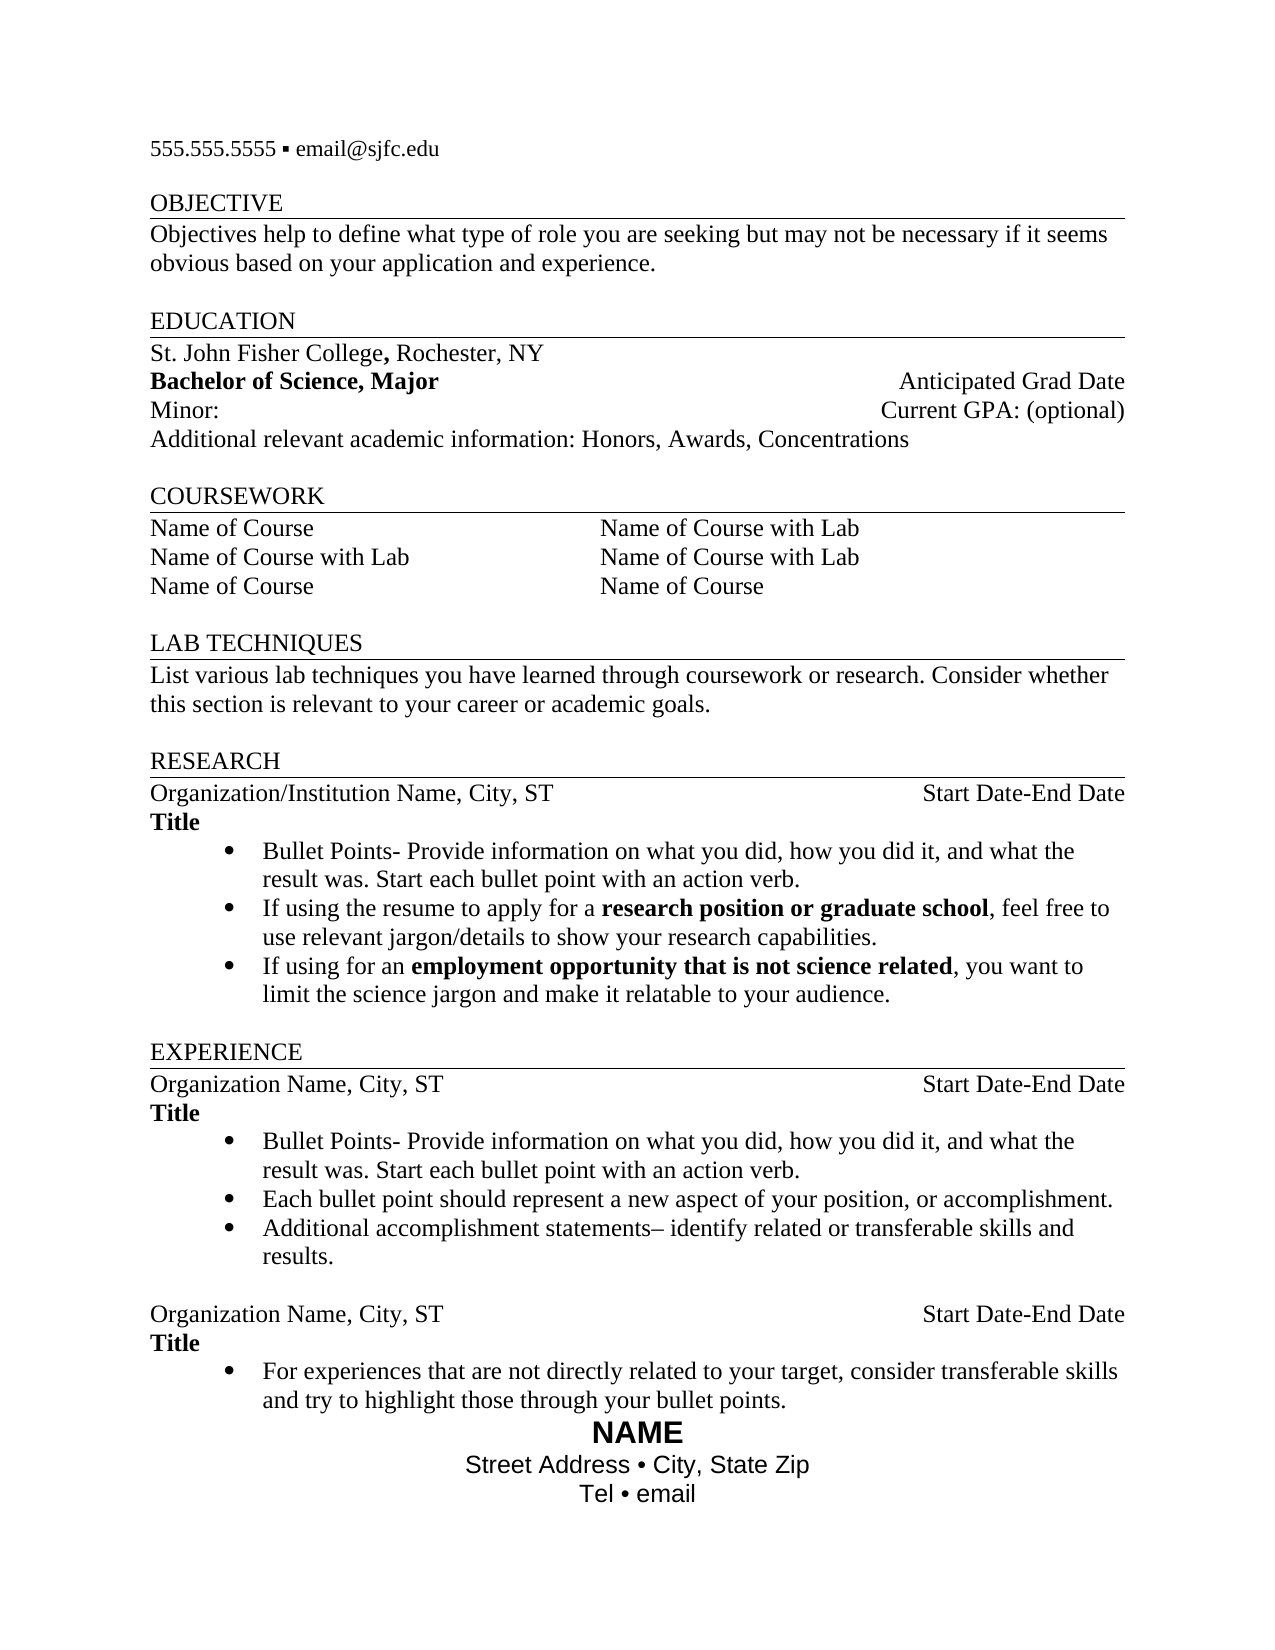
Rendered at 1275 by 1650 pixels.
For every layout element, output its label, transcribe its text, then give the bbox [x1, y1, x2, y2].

text EXPERIENCE [150, 1037, 1125, 1068]
text St. John Fisher College, Rochester, NY [150, 338, 1125, 366]
text 555.555.5555 ▪ email@sjfc.edu [150, 135, 1125, 161]
text RESEARCH [150, 746, 1125, 777]
text Street Address • City, State Zip [150, 1450, 1125, 1479]
text Title [150, 807, 1125, 836]
list Bullet Points- Provide information on what you did, how you did it, and what the result was. Start each bullet point with an action verb. [225, 836, 1125, 893]
text Organization/Institution Name, City, ST Start Date-End Date [150, 778, 1125, 807]
list For experiences that are not directly related to your target, consider transferable skills and try to highlight those through your bullet points. [225, 1356, 1125, 1414]
text Minor: Current GPA: (optional) [150, 395, 1125, 424]
text Title [150, 1098, 1125, 1126]
text Title [150, 1328, 1125, 1356]
list Additional accomplishment statements– identify related or transferable skills and results. [225, 1213, 1125, 1270]
text Tel • email [150, 1479, 1125, 1507]
list Bullet Points- Provide information on what you did, how you did it, and what the result was. Start each bullet point with an action verb. [225, 1126, 1125, 1184]
text Objectives help to define what type of role you are seeking but may not be necessary if it seems obvious based on your application and experience. [150, 219, 1125, 277]
list Each bullet point should represent a new aspect of your position, or accomplishment. [225, 1184, 1125, 1213]
text OBJECTIVE [150, 188, 1125, 218]
text Name of Course Name of Course [150, 571, 1125, 599]
list If using for an employment opportunity that is not science related, you want to limit the science jargon and make it relatable to your audience. [225, 951, 1125, 1008]
text Name of Course Name of Course with Lab [150, 513, 1125, 542]
text Organization Name, City, ST Start Date-End Date [150, 1069, 1125, 1098]
text Organization Name, City, ST Start Date-End Date [150, 1299, 1125, 1328]
text NAME [150, 1414, 1125, 1450]
text COURSEWORK [150, 481, 1125, 512]
text Name of Course with Lab Name of Course with Lab [150, 542, 1125, 571]
text Additional relevant academic information: Honors, Awards, Concentrations [150, 424, 1125, 453]
text Bachelor of Science, Major Anticipated Grad Date [150, 366, 1125, 395]
text List various lab techniques you have learned through coursework or research. Consider whether this section is relevant to your career or academic goals. [150, 660, 1125, 718]
list If using the resume to apply for a research position or graduate school, feel free to use relevant jargon/details to show your research capabilities. [225, 893, 1125, 951]
text EDUCATION [150, 306, 1125, 337]
text LAB TECHNIQUES [150, 628, 1125, 659]
